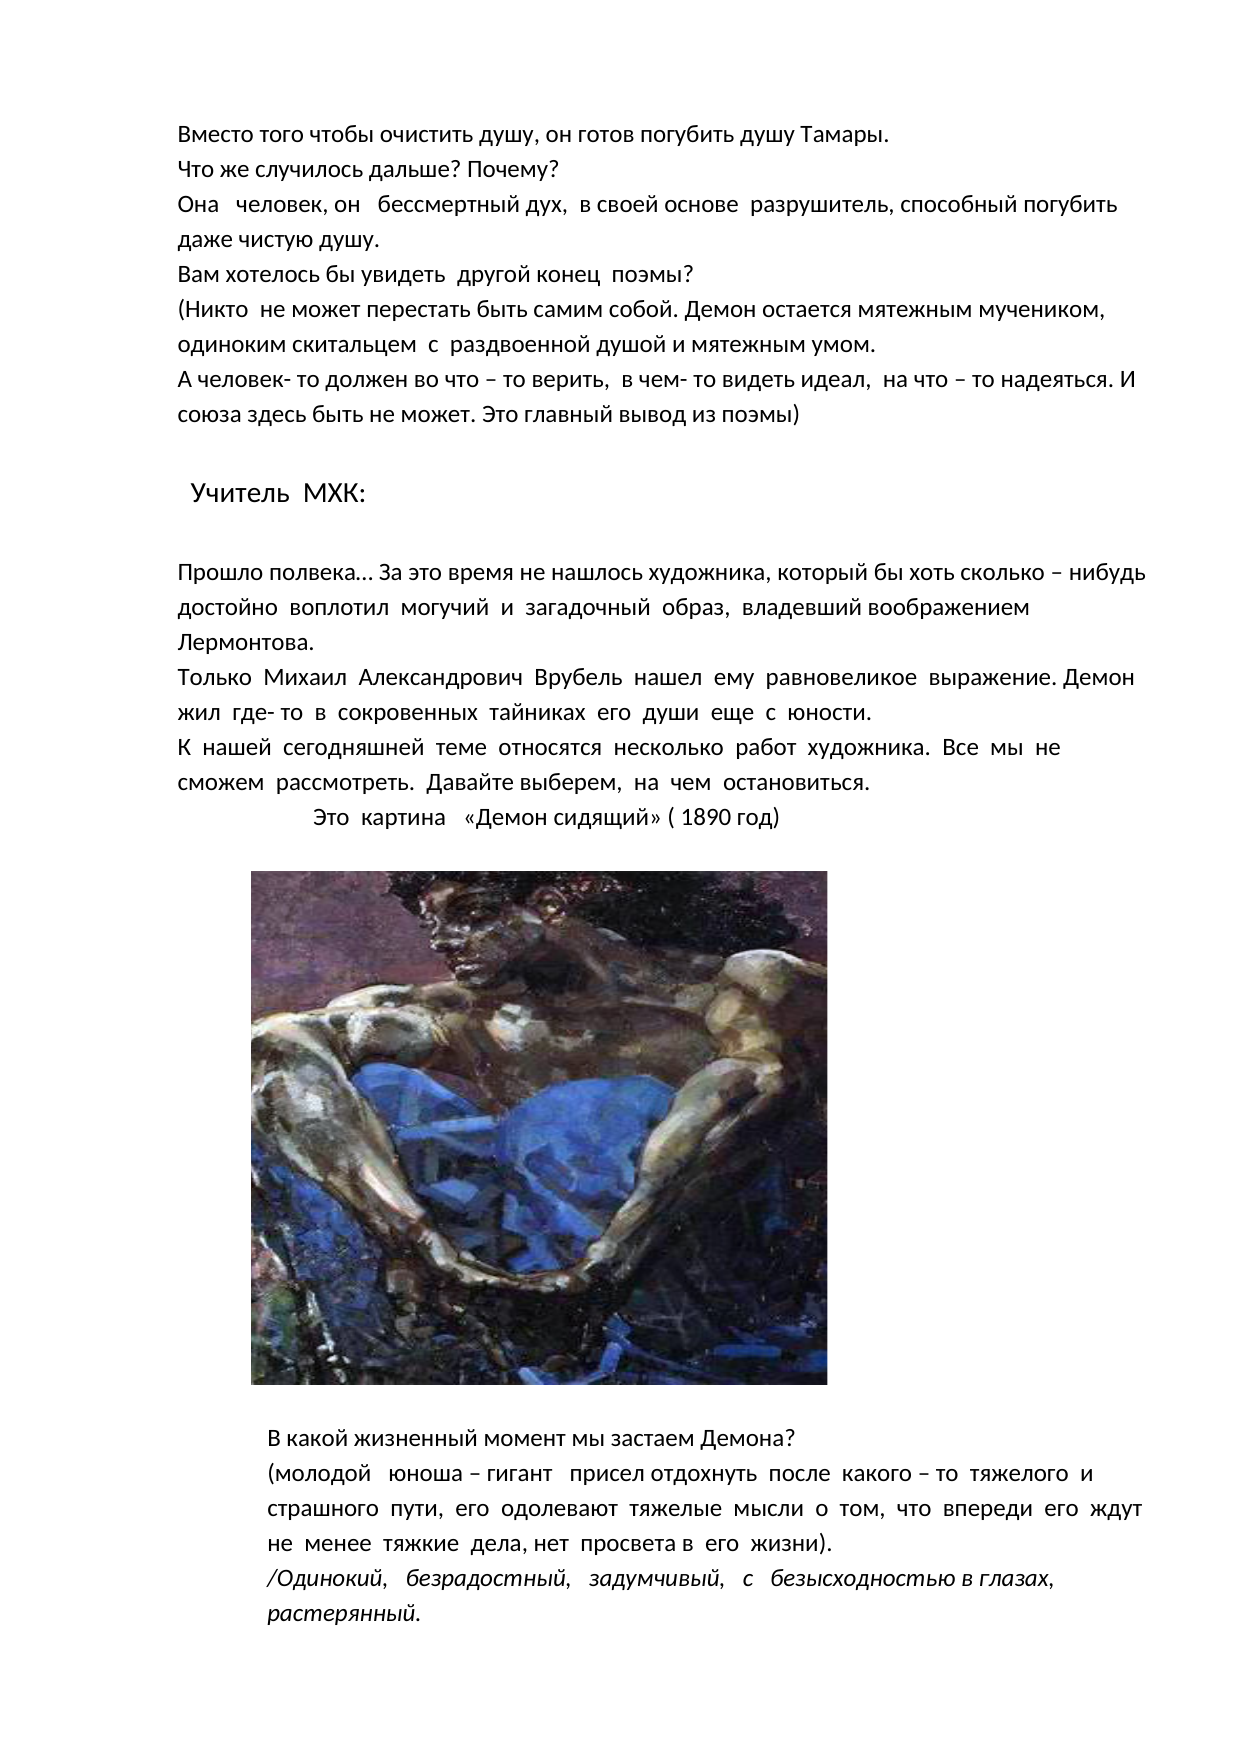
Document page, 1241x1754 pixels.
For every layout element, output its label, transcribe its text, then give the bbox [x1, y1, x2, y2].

list К нашей сегодняшней теме относятся несколько работ художника. Все мы не сможем рассмотреть. Давайте выберем, на чем остановиться. [177, 731, 1152, 796]
list (молодой юноша – гигант присел отдохнуть после какого – то тяжелого и страшного пути, его одолевают тяжелые мысли о том, что впереди его ждут не менее тяжкие дела, нет просвета в его жизни). [267, 1457, 1152, 1557]
list Вам хотелось бы увидеть другой конец поэмы? [177, 258, 1152, 289]
list Только Михаил Александрович Врубель нашел ему равновеликое выражение. Демон жил где- то в сокровенных тайниках его души еще с юности. [177, 661, 1152, 726]
list Что же случилось дальше? Почему? [177, 153, 1152, 184]
list Она человек, он бессмертный дух, в своей основе разрушитель, способный погубить даже чистую душу. [177, 188, 1152, 254]
list Прошло полвека… За это время не нашлось художника, который бы хоть сколько – нибудь достойно воплотил могучий и загадочный образ, владевший воображением Лермонтова. [177, 556, 1152, 656]
list А человек- то должен во что – то верить, в чем- то видеть идеал, на что – то надеяться. И союза здесь быть не может. Это главный вывод из поэмы) [177, 363, 1152, 429]
list Это картина «Демон сидящий» ( 1890 год) [177, 801, 1152, 831]
list (Никто не может перестать быть самим собой. Демон остается мятежным мучеником, одиноким скитальцем с раздвоенной душой и мятежным умом. [177, 293, 1152, 359]
list В какой жизненный момент мы застаем Демона? [267, 1422, 1152, 1452]
picture [251, 871, 828, 1385]
list Вместо того чтобы очистить душу, он готов погубить душу Тамары. [177, 118, 1152, 149]
list /Одинокий, безрадостный, задумчивый, с безысходностью в глазах, растерянный. [267, 1562, 1152, 1627]
list Учитель МХК: [177, 474, 1152, 510]
